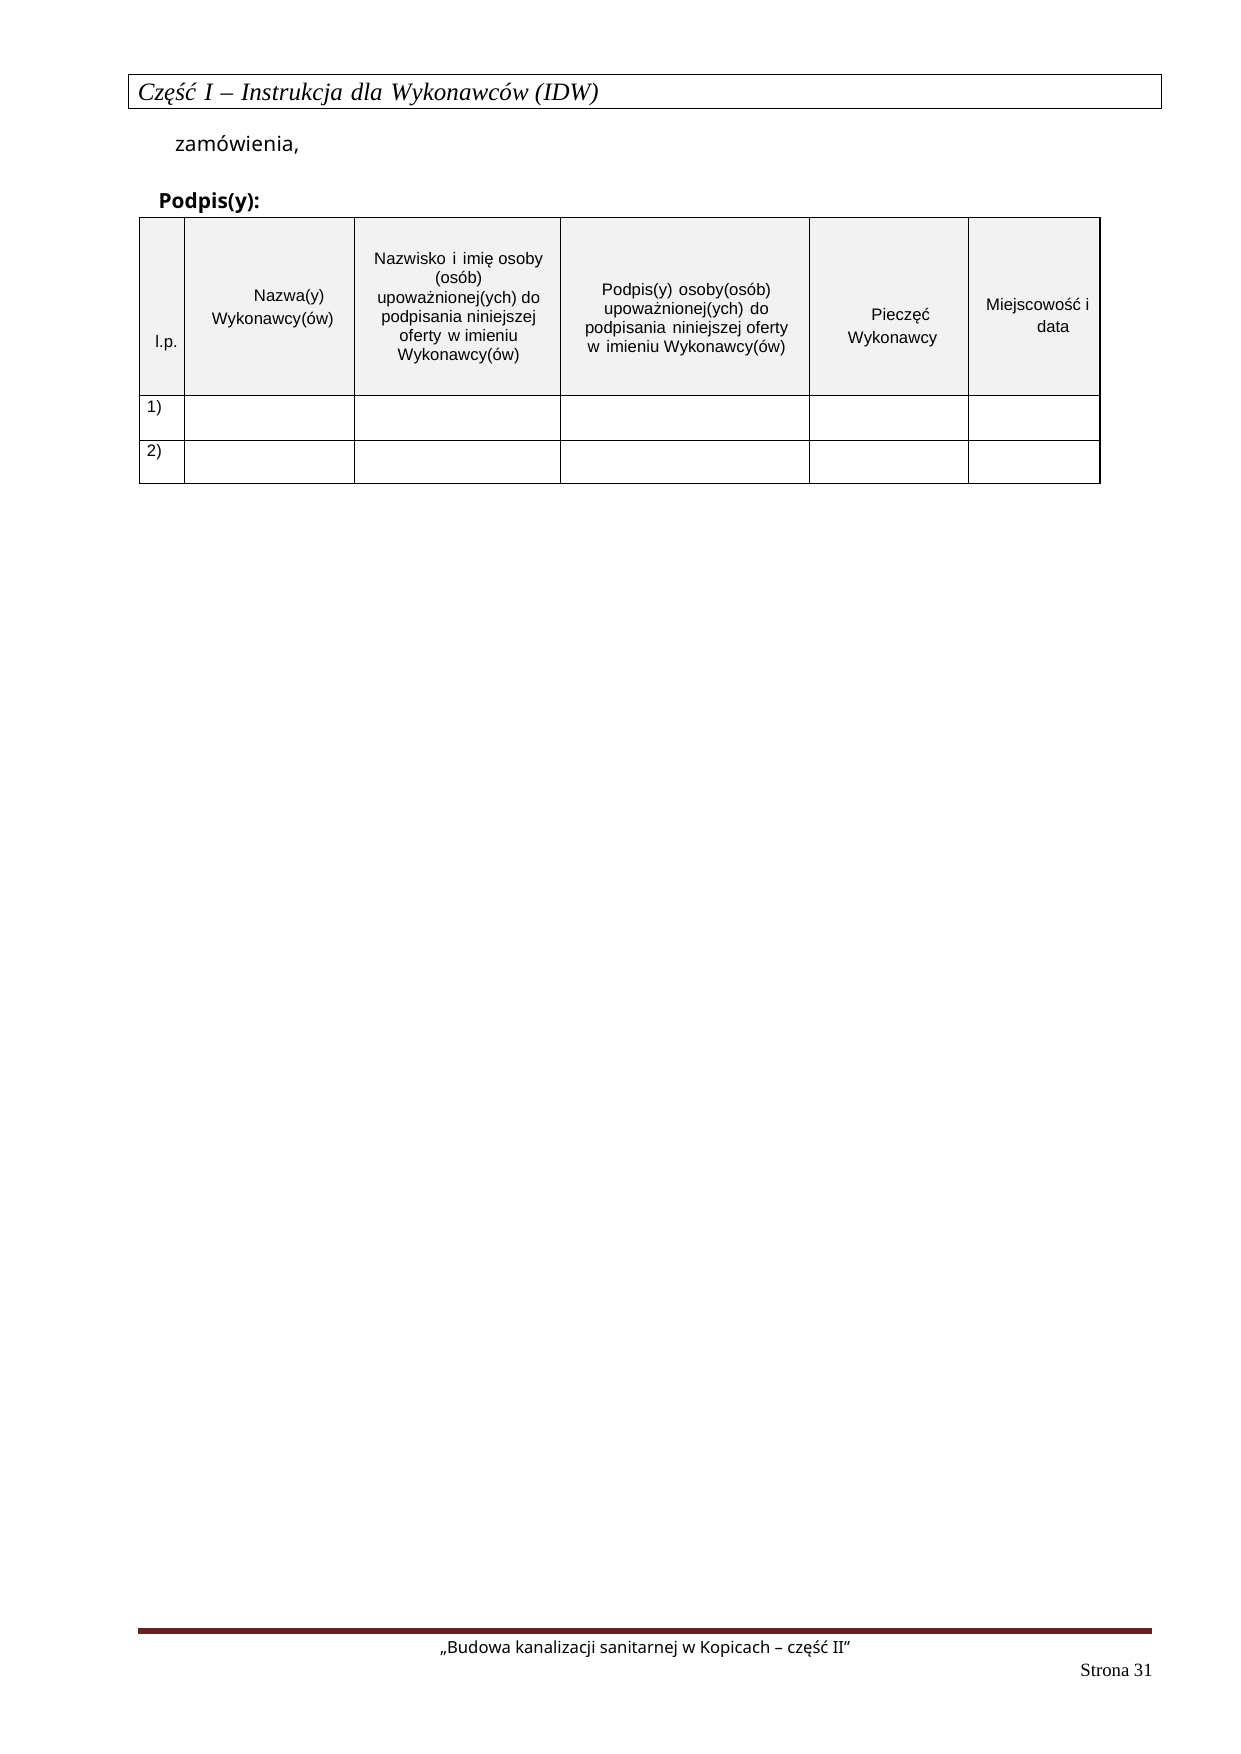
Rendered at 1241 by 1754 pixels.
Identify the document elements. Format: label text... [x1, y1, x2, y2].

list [138, 129, 1150, 158]
text Podpis(y): [158, 186, 1154, 215]
